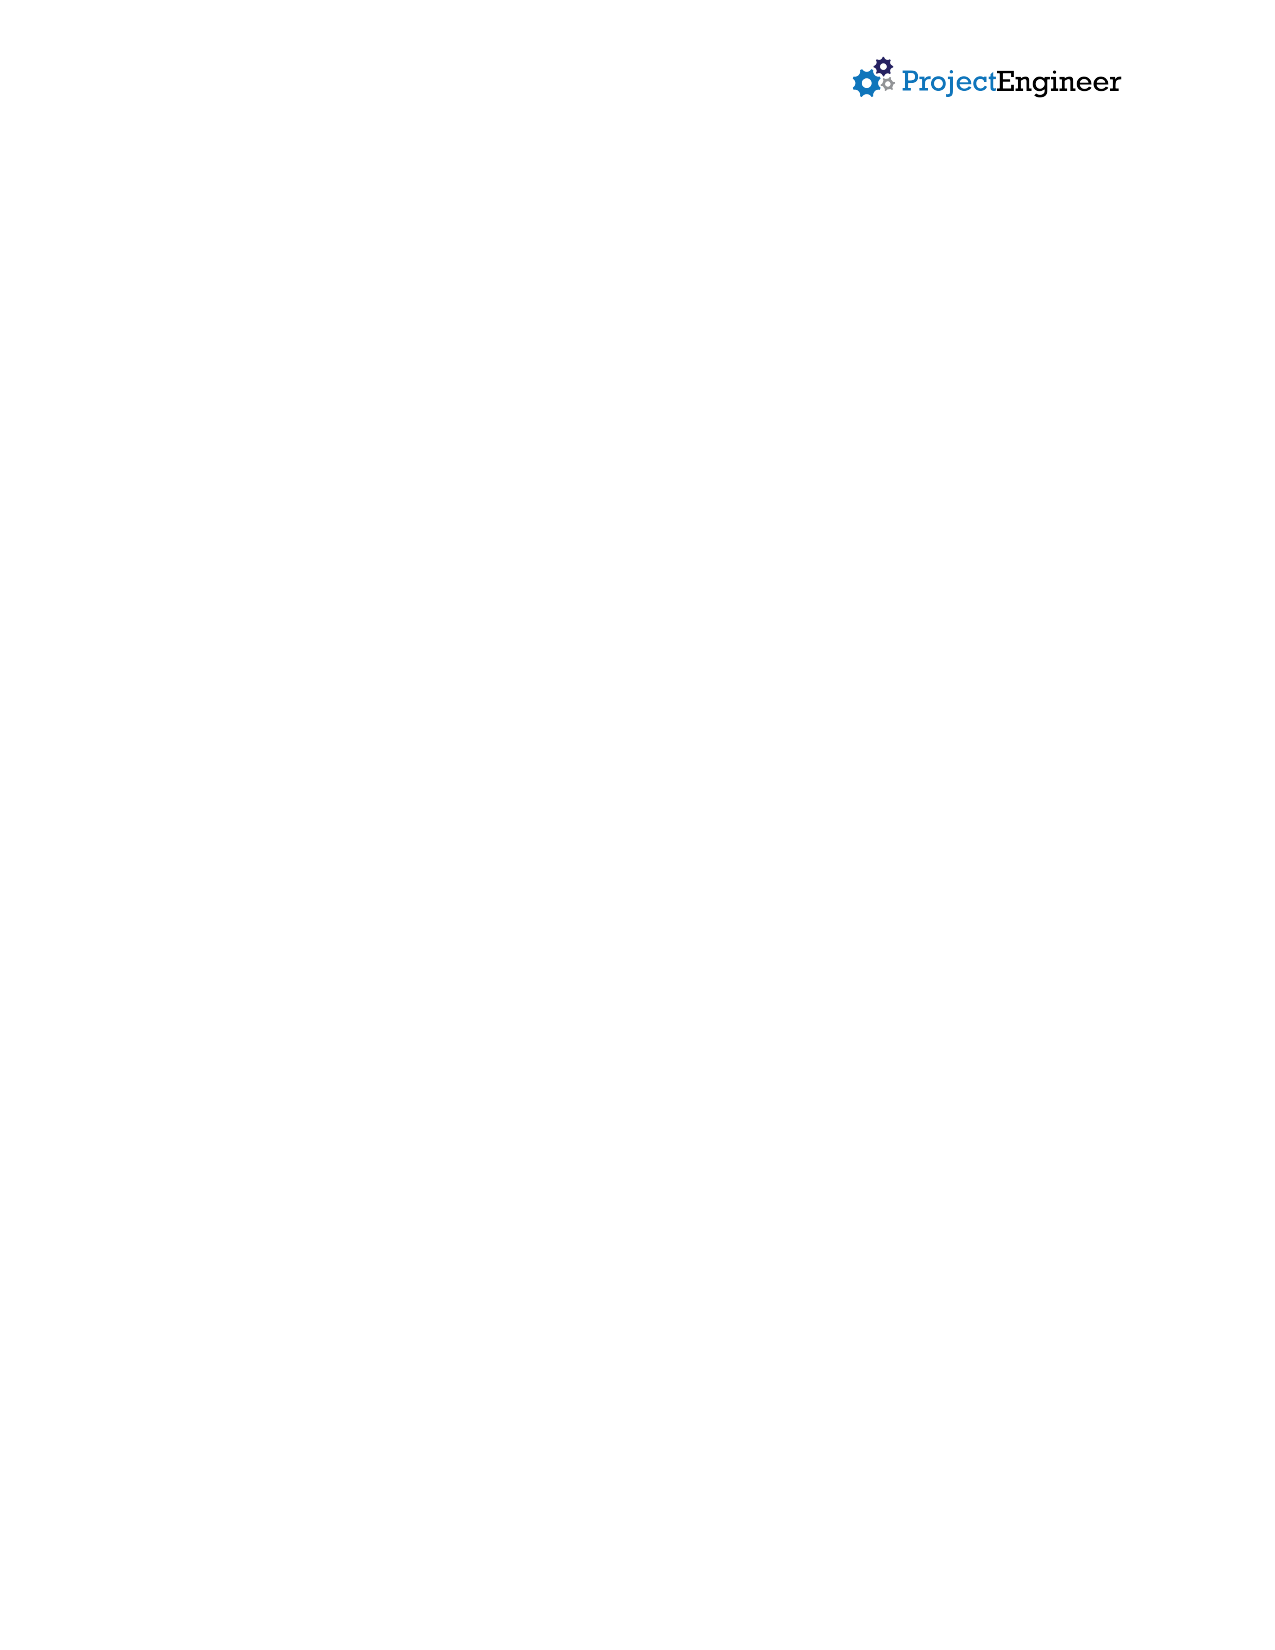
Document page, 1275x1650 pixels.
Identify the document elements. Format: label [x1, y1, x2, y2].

picture [850, 53, 1125, 100]
